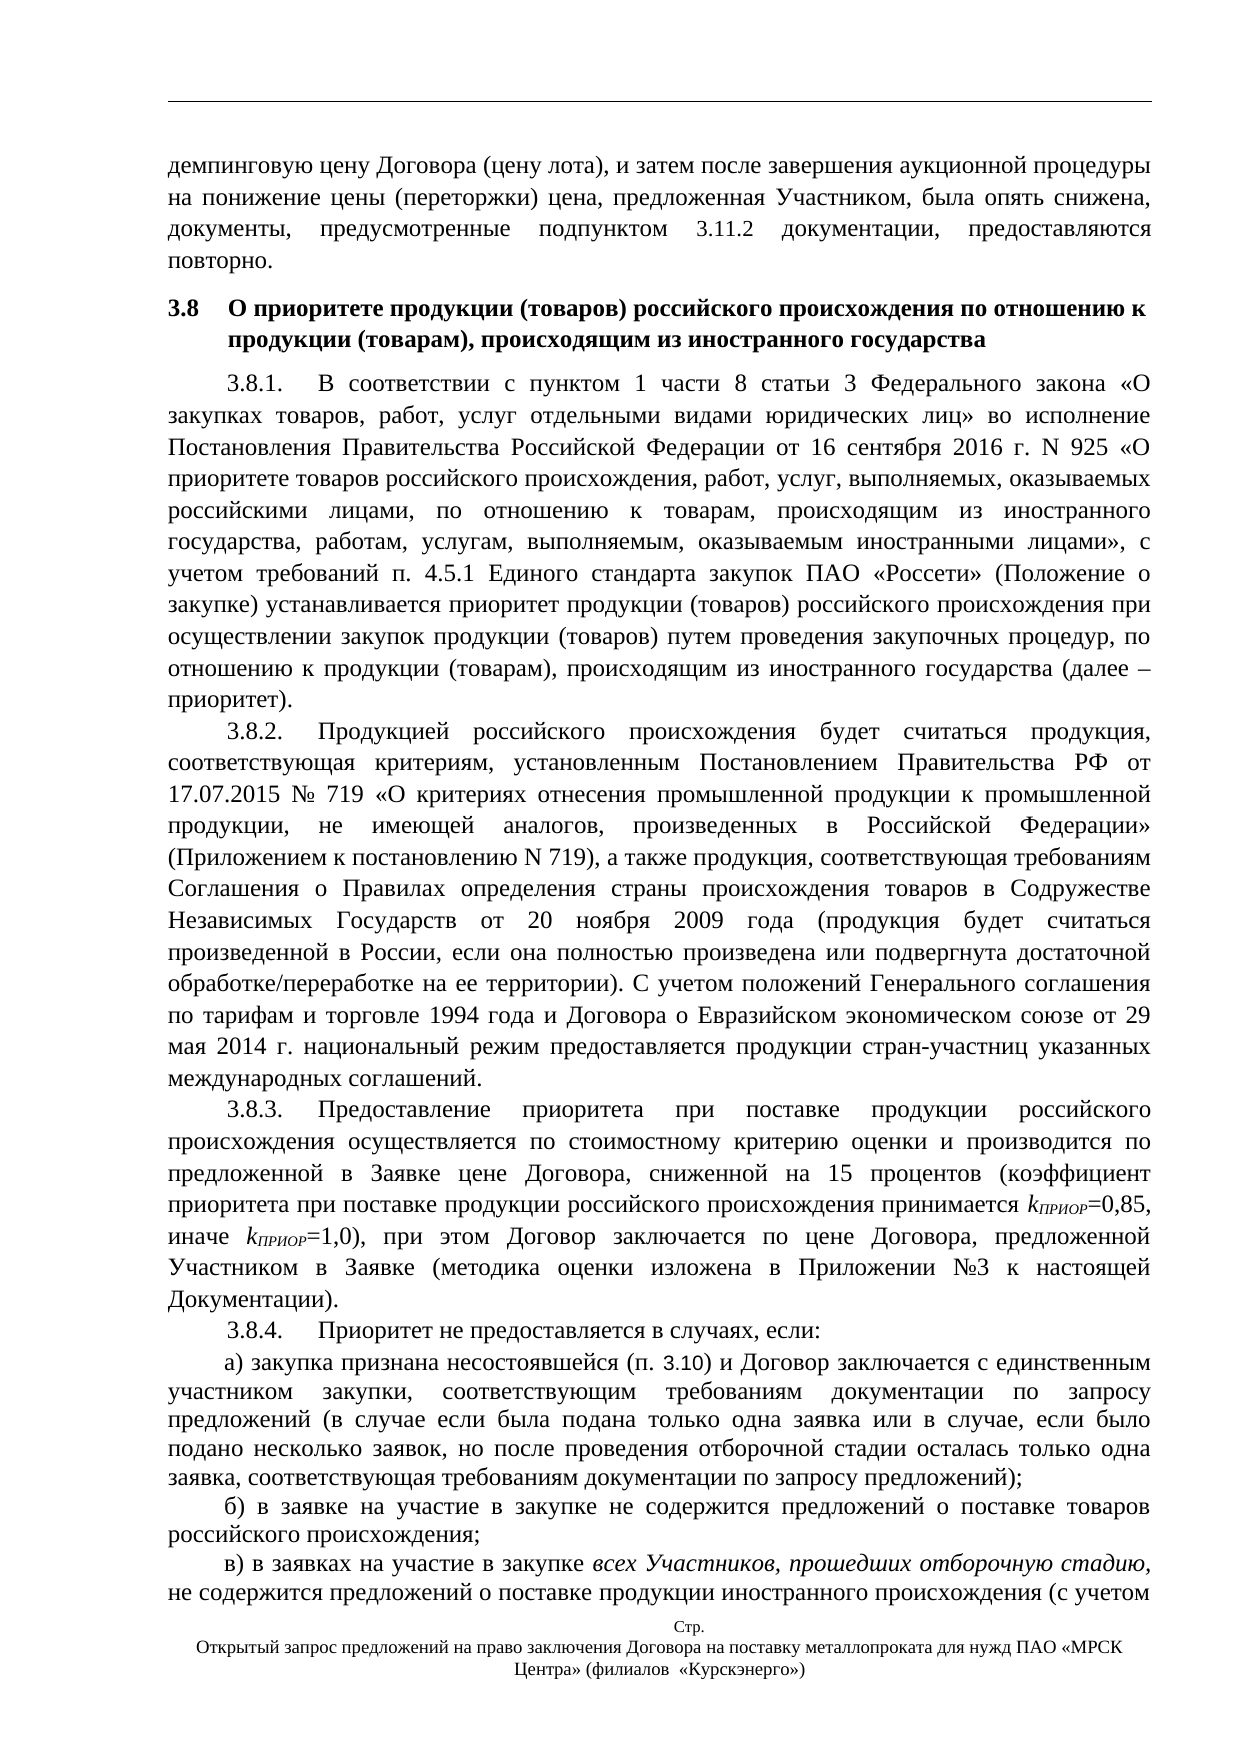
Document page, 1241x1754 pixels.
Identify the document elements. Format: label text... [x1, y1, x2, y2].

text а) закупка признана несостоявшейся (п. 3.10) и Договор заключается с единственным участником закупки, соответствующим требованиям документации по запросу предложений (в случае если была подана только одна заявка или в случае, если было подано несколько заявок, но после проведения отборочной стадии осталась только одна заявка, соответствующая требованиям документации по запросу предложений); [168, 1347, 1152, 1491]
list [168, 150, 1152, 273]
text б) в заявке на участие в закупке не содержится предложений о поставке товаров российского происхождения; [168, 1491, 1152, 1548]
list Предоставление приоритета при поставке продукции российского происхождения осуществляется по стоимостному критерию оценки и производится по предложенной в Заявке цене Договора, сниженной на 15 процентов (коэффициент приоритета при поставке продукции российского происхождения принимается kПРИОР=0,85, иначе kПРИОР=1,0), при этом Договор заключается по цене Договора, предложенной Участником в Заявке (методика оценки изложена в Приложении №3 к настоящей Документации). [168, 1094, 1152, 1313]
subtitle О приоритете продукции (товаров) российского происхождения по отношению к продукции (товарам), происходящим из иностранного государства [168, 293, 1152, 353]
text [168, 1548, 1152, 1606]
list Продукцией российского происхождения будет считаться продукция, соответствующая критериям, установленным Постановлением Правительства РФ от 17.07.2015 № 719 «О критериях отнесения промышленной продукции к промышленной продукции, не имеющей аналогов, произведенных в Российской Федерации» (Приложением к постановлению N 719), а также продукция, соответствующая требованиям Соглашения о Правилах определения страны происхождения товаров в Содружестве Независимых Государств от 20 ноября 2009 года (продукция будет считаться произведенной в России, если она полностью произведена или подвергнута достаточной обработке/переработке на ее территории). С учетом положений Генерального соглашения по тарифам и торговле 1994 года и Договора о Евразийском экономическом союзе от 29 мая 2014 г. национальный режим предоставляется продукции стран-участниц указанных международных соглашений. [168, 716, 1152, 1092]
list Приоритет не предоставляется в случаях, если: [168, 1315, 1152, 1344]
list В соответствии с пунктом 1 части 8 статьи 3 Федерального закона «О закупках товаров, работ, услуг отдельными видами юридических лиц» во исполнение Постановления Правительства Российской Федерации от 16 сентября 2016 г. N 925 «О приоритете товаров российского происхождения, работ, услуг, выполняемых, оказываемых российскими лицами, по отношению к товарам, происходящим из иностранного государства, работам, услугам, выполняемым, оказываемым иностранными лицами», с учетом требований п. 4.5.1 Единого стандарта закупок ПАО «Россети» (Положение о закупке) устанавливается приоритет продукции (товаров) российского происхождения при осуществлении закупок продукции (товаров) путем проведения закупочных процедур, по отношению к продукции (товарам), происходящим из иностранного государства (далее – приоритет). [168, 368, 1152, 713]
